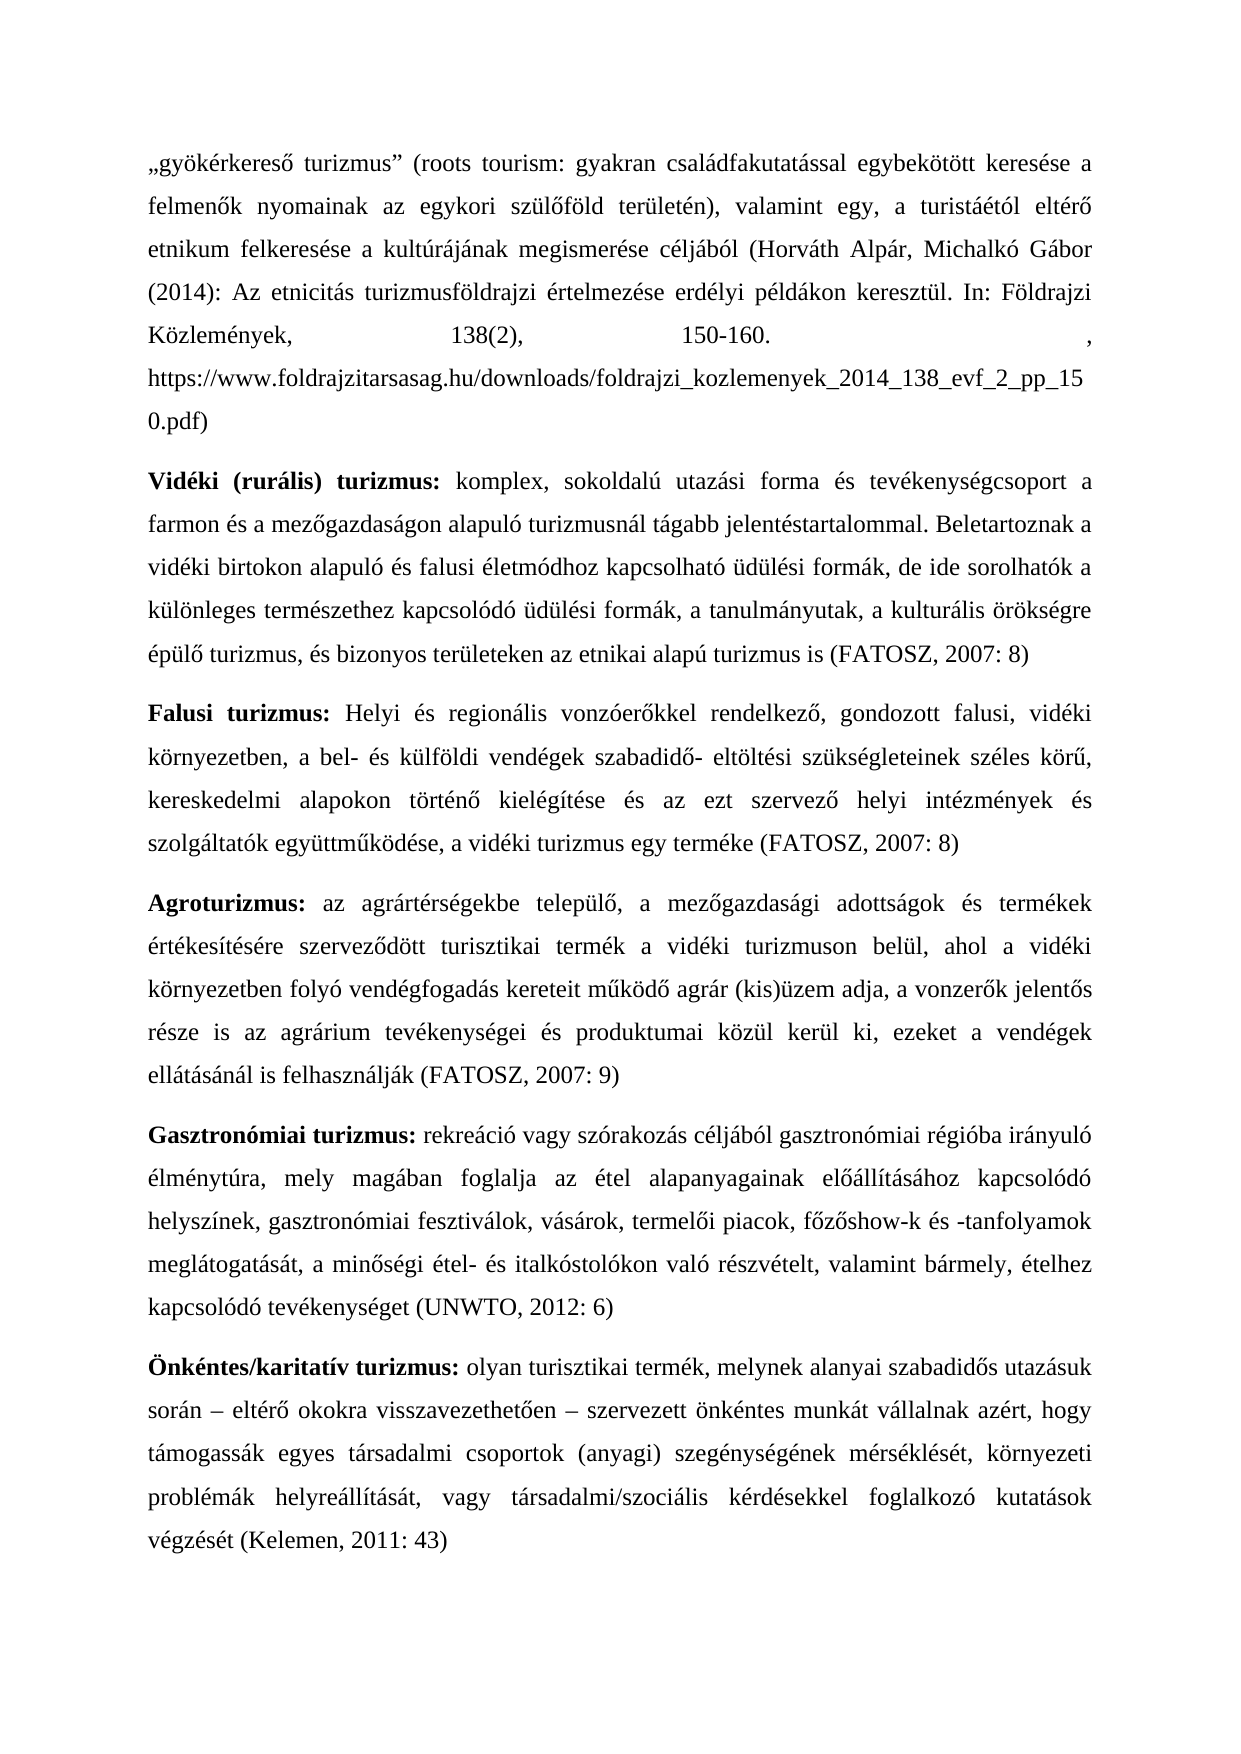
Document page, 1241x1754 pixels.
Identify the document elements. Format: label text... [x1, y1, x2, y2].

text Agroturizmus: az agrártérségekbe települő, a mezőgazdasági adottságok és termékek értékesítésére szerveződött turisztikai termék a vidéki turizmuson belül, ahol a vidéki környezetben folyó vendégfogadás kereteit működő agrár (kis)üzem adja, a vonzerők jelentős része is az agrárium tevékenységei és produktumai közül kerül ki, ezeket a vendégek ellátásánál is felhasználják (FATOSZ, 2007: 9) [148, 888, 1093, 1089]
text Falusi turizmus: Helyi és regionális vonzóerőkkel rendelkező, gondozott falusi, vidéki környezetben, a bel- és külföldi vendégek szabadidő- eltöltési szükségleteinek széles körű, kereskedelmi alapokon történő kielégítése és az ezt szervező helyi intézmények és szolgáltatók együttműködése, a vidéki turizmus egy terméke (FATOSZ, 2007: 8) [148, 698, 1093, 857]
text Vidéki (rurális) turizmus: komplex, sokoldalú utazási forma és tevékenységcsoport a farmon és a mezőgazdaságon alapuló turizmusnál tágabb jelentéstartalommal. Beletartoznak a vidéki birtokon alapuló és falusi életmódhoz kapcsolható üdülési formák, de ide sorolhatók a különleges természethez kapcsolódó üdülési formák, a tanulmányutak, a kulturális örökségre épülő turizmus, és bizonyos területeken az etnikai alapú turizmus is (FATOSZ, 2007: 8) [148, 466, 1093, 667]
text Gasztronómiai turizmus: rekreáció vagy szórakozás céljából gasztronómiai régióba irányuló élménytúra, mely magában foglalja az étel alapanyagainak előállításához kapcsolódó helyszínek, gasztronómiai fesztiválok, vásárok, termelői piacok, főzőshow-k és -tanfolyamok meglátogatását, a minőségi étel- és italkóstolókon való részvételt, valamint bármely, ételhez kapcsolódó tevékenységet (UNWTO, 2012: 6) [148, 1120, 1093, 1321]
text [148, 148, 1093, 435]
text Önkéntes/karitatív turizmus: olyan turisztikai termék, melynek alanyai szabadidős utazásuk során – eltérő okokra visszavezethetően – szervezett önkéntes munkát vállalnak azért, hogy támogassák egyes társadalmi csoportok (anyagi) szegénységének mérséklését, környezeti problémák helyreállítását, vagy társadalmi/szociális kérdésekkel foglalkozó kutatások végzését (Kelemen, 2011: 43) [148, 1352, 1093, 1553]
